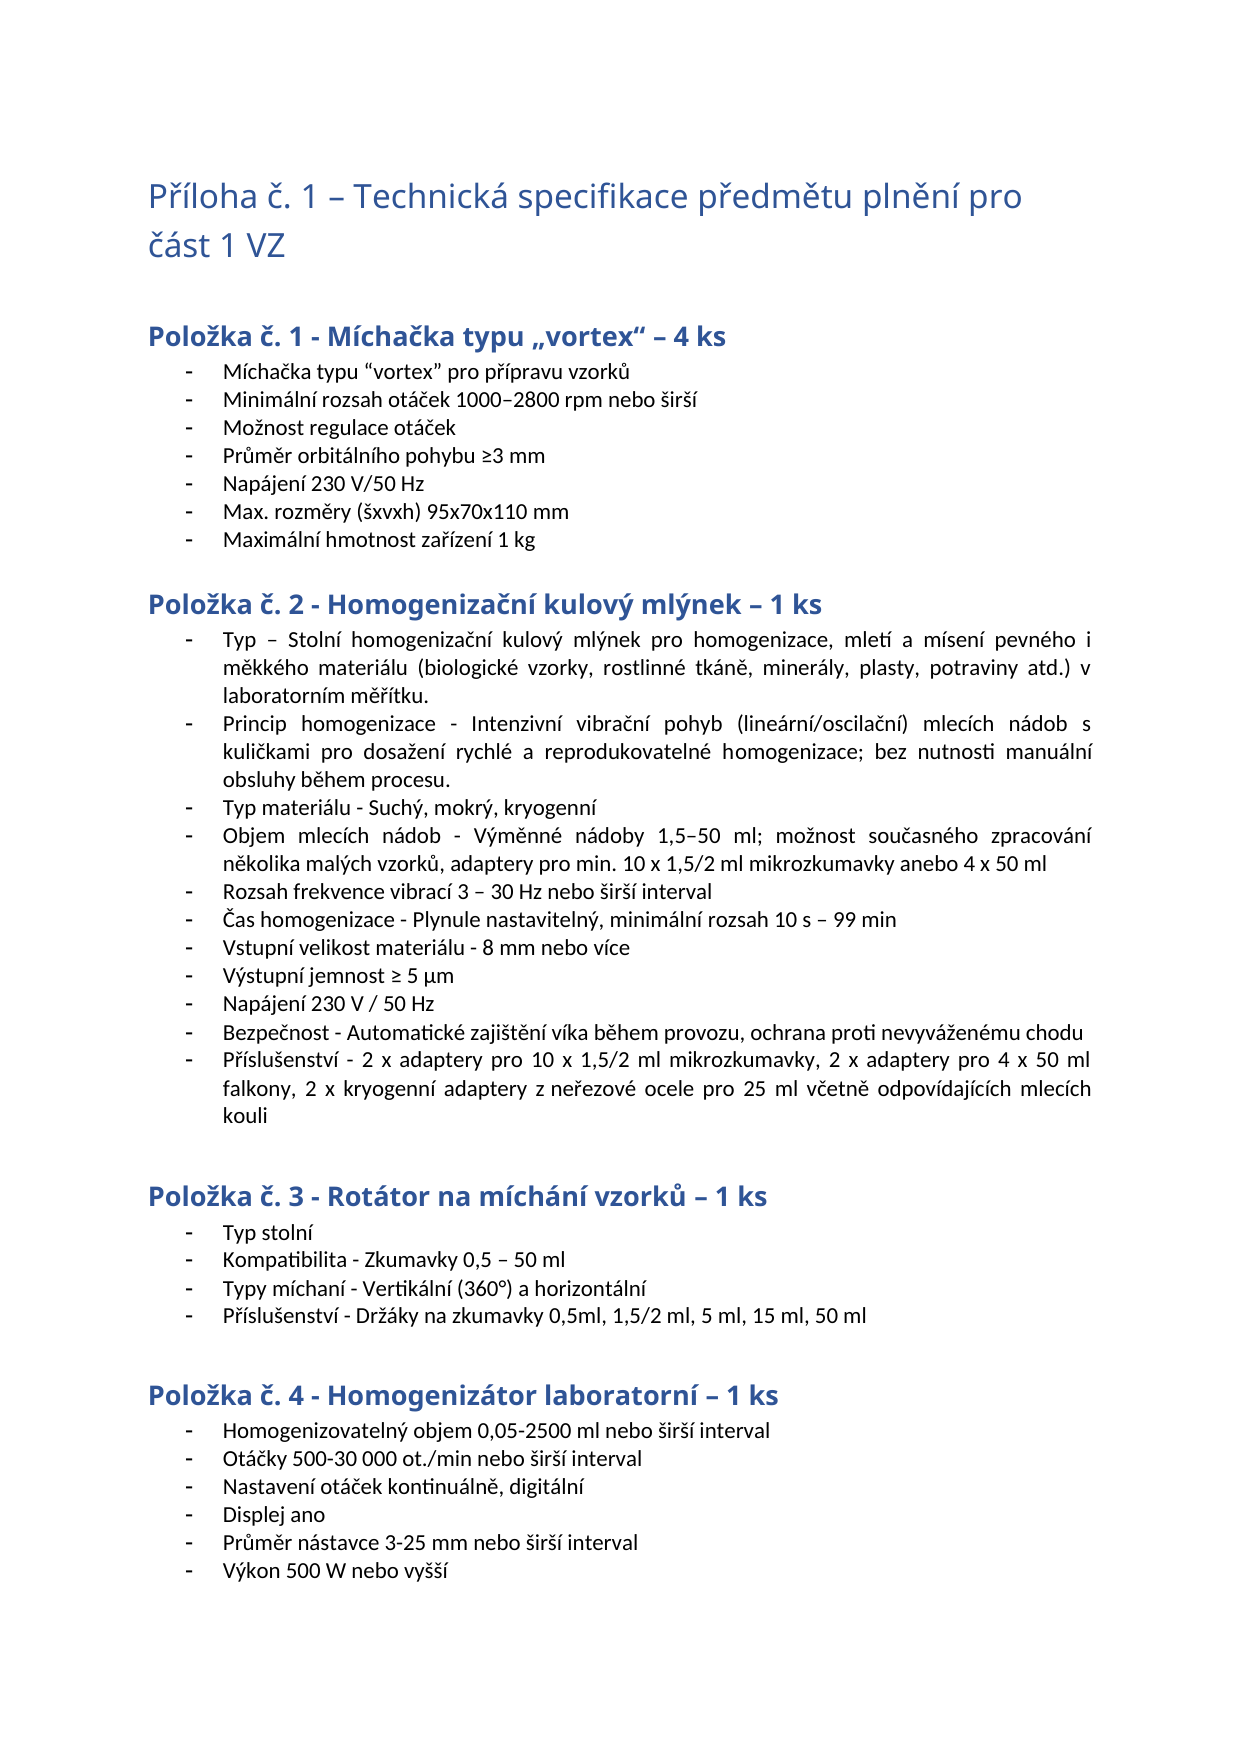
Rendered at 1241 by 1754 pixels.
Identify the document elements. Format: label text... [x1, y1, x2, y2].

list Průměr nástavce 3-25 mm nebo širší interval [185, 1528, 1093, 1556]
list Napájení 230 V / 50 Hz [185, 989, 1093, 1018]
list Nastavení otáček kontinuálně, digitální [185, 1472, 1093, 1500]
list Objem mlecích nádob - Výměnné nádoby 1,5–50 ml; možnost současného zpracování několika malých vzorků, adaptery pro min. 10 x 1,5/2 ml mikrozkumavky anebo 4 x 50 ml [185, 821, 1093, 877]
subtitle Položka č. 4 - Homogenizátor laboratorní – 1 ks [148, 1377, 1093, 1413]
list Výkon 500 W nebo vyšší [185, 1556, 1093, 1584]
subtitle Položka č. 1 - Míchačka typu „vortex“ – 4 ks [148, 317, 1093, 354]
list Příslušenství - Držáky na zkumavky 0,5ml, 1,5/2 ml, 5 ml, 15 ml, 50 ml [185, 1302, 1093, 1330]
list Homogenizovatelný objem 0,05-2500 ml nebo širší interval [185, 1416, 1093, 1444]
subtitle Položka č. 3 - Rotátor na míchání vzorků – 1 ks [148, 1178, 1093, 1215]
list Vstupní velikost materiálu - 8 mm nebo více [185, 933, 1093, 962]
list Bezpečnost - Automatické zajištění víka během provozu, ochrana proti nevyváženému chodu [185, 1018, 1093, 1046]
subtitle Položka č. 2 - Homogenizační kulový mlýnek – 1 ks [148, 586, 1093, 622]
list Čas homogenizace - Plynule nastavitelný, minimální rozsah 10 s – 99 min [185, 906, 1093, 933]
list Typ stolní [185, 1218, 1093, 1246]
list Typy míchaní - Vertikální (360°) a horizontální [185, 1274, 1093, 1302]
list Výstupní jemnost ≥ 5 µm [185, 962, 1093, 989]
list Maximální hmotnost zařízení 1 kg [185, 525, 1093, 553]
list Průměr orbitálního pohybu ≥3 mm [185, 441, 1093, 469]
list Displej ano [185, 1500, 1093, 1528]
list Typ – Stolní homogenizační kulový mlýnek pro homogenizace, mletí a mísení pevného i měkkého materiálu (biologické vzorky, rostlinné tkáně, minerály, plasty, potraviny atd.) v laboratorním měřítku. [185, 625, 1093, 709]
list Minimální rozsah otáček 1000–2800 rpm nebo širší [185, 385, 1093, 413]
list Napájení 230 V/50 Hz [185, 469, 1093, 497]
list Možnost regulace otáček [185, 413, 1093, 441]
list Míchačka typu “vortex” pro přípravu vzorků [185, 357, 1093, 385]
subtitle Příloha č. 1 – Technická specifikace předmětu plnění pro část 1 VZ [148, 173, 1093, 267]
list Typ materiálu - Suchý, mokrý, kryogenní [185, 793, 1093, 821]
list Otáčky 500-30 000 ot./min nebo širší interval [185, 1444, 1093, 1472]
list Rozsah frekvence vibrací 3 – 30 Hz nebo širší interval [185, 877, 1093, 906]
list Princip homogenizace - Intenzivní vibrační pohyb (lineární/oscilační) mlecích nádob s kuličkami pro dosažení rychlé a reprodukovatelné homogenizace; bez nutnosti manuální obsluhy během procesu. [185, 709, 1093, 793]
list Příslušenství - 2 x adaptery pro 10 x 1,5/2 ml mikrozkumavky, 2 x adaptery pro 4 x 50 ml falkony, 2 x kryogenní adaptery z neřezové ocele pro 25 ml včetně odpovídajících mlecích kouli [185, 1046, 1093, 1130]
list Max. rozměry (šxvxh) 95x70x110 mm [185, 497, 1093, 525]
list Kompatibilita - Zkumavky 0,5 – 50 ml [185, 1246, 1093, 1274]
